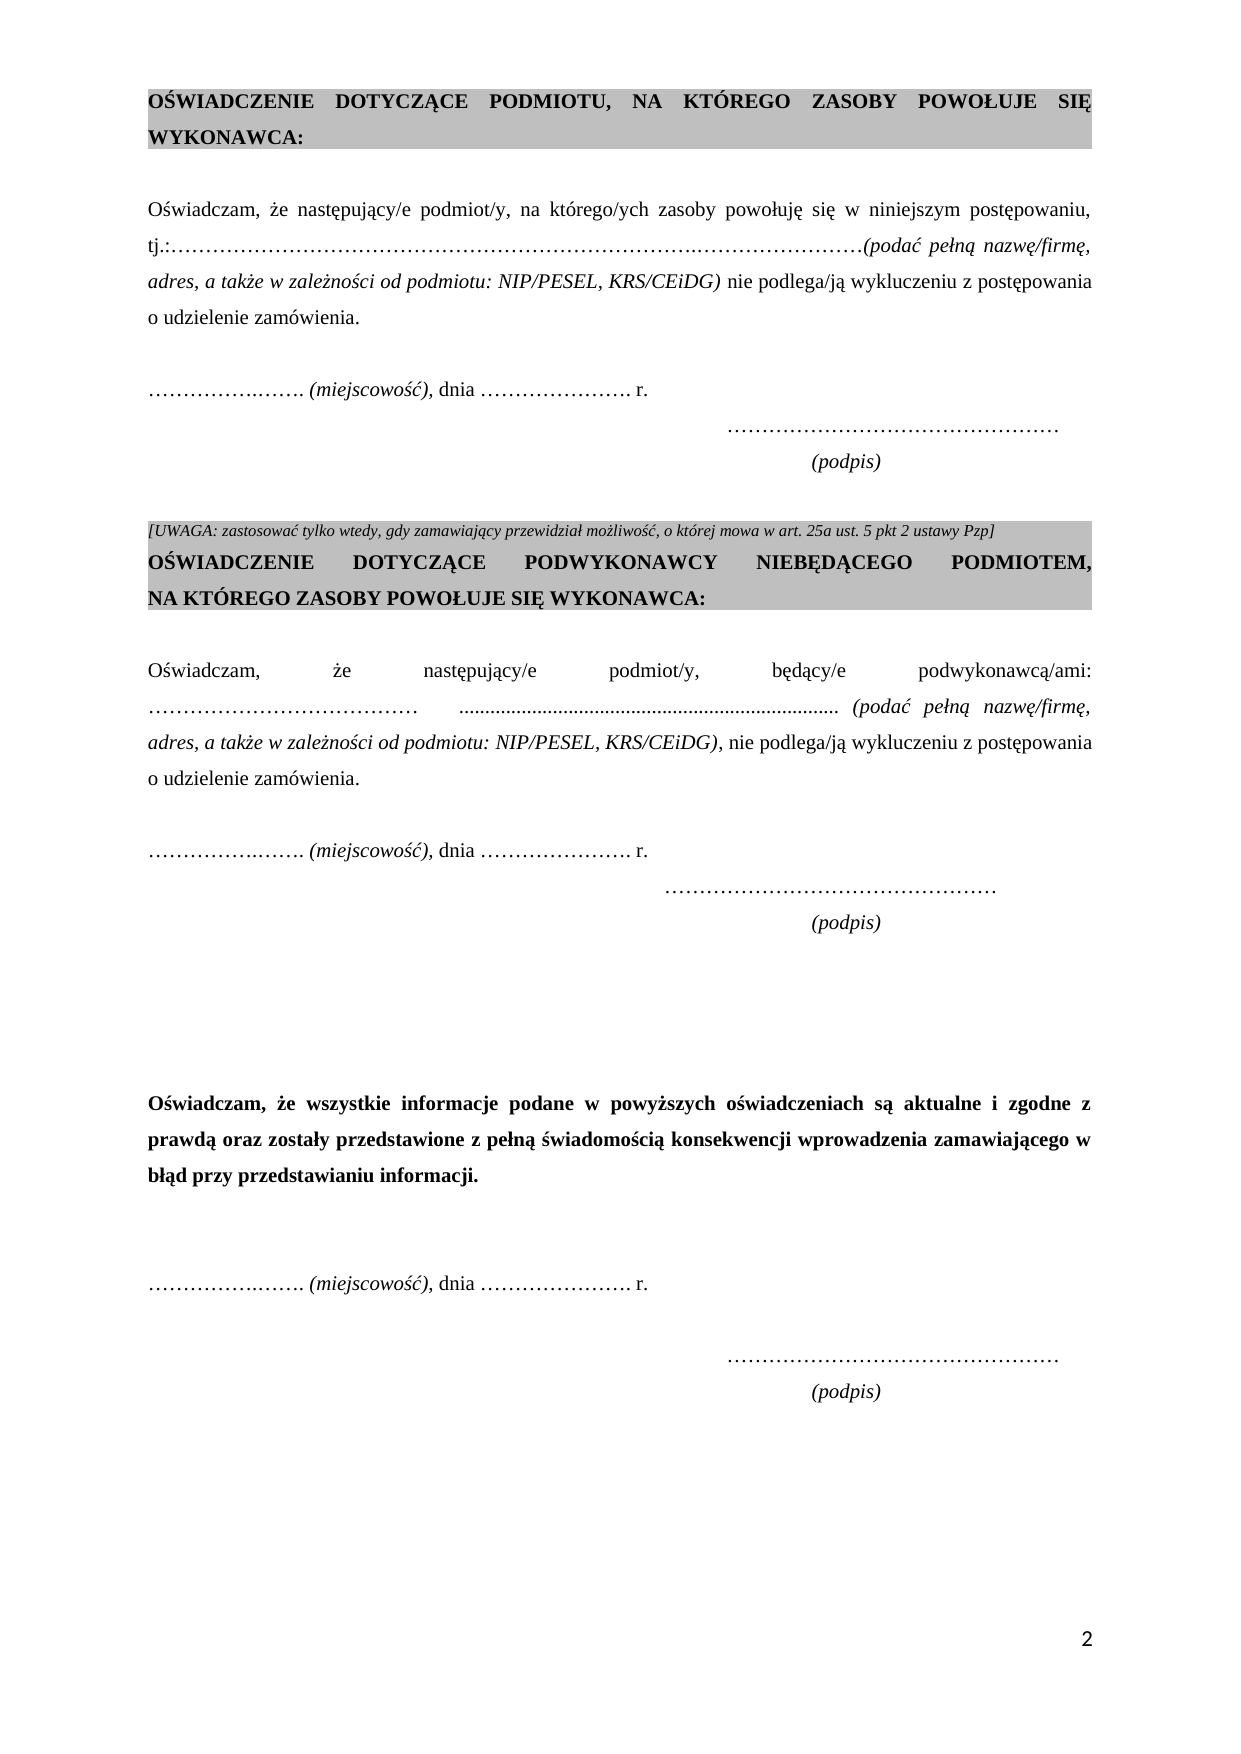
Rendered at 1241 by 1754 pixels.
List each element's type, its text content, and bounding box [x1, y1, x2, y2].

text Oświadczam, że wszystkie informacje podane w powyższych oświadczeniach są aktualne i zgodne z prawdą oraz zostały przedstawione z pełną świadomością konsekwencji wprowadzenia zamawiającego w błąd przy przedstawianiu informacji. [148, 1091, 1092, 1187]
text OŚWIADCZENIE DOTYCZĄCE PODWYKONAWCY NIEBĘDĄCEGO PODMIOTEM, NA KTÓREGO ZASOBY POWOŁUJE SIĘ WYKONAWCA: [148, 550, 1092, 610]
text OŚWIADCZENIE DOTYCZĄCE PODMIOTU, NA KTÓREGO ZASOBY POWOŁUJE SIĘ WYKONAWCA: [148, 89, 1092, 149]
text …………….……. (miejscowość), dnia …………………. r. [148, 838, 1092, 862]
text (podpis) [738, 1379, 1092, 1403]
text …………….……. (miejscowość), dnia …………………. r. [148, 377, 1092, 401]
text Oświadczam, że następujący/e podmiot/y, będący/e podwykonawcą/ami: ………………………………… ......................................................................... (podać pełną nazwę/firmę, adres, a także w zależności od podmiotu: NIP/PESEL, KRS/CEiDG), nie podlega/ją wykluczeniu z postępowania o udzielenie zamówienia. [148, 658, 1092, 790]
text ………………………………………… [148, 1343, 1092, 1367]
text ………………………………………… [148, 413, 1092, 437]
text (podpis) [738, 449, 1092, 473]
text [UWAGA: zastosować tylko wtedy, gdy zamawiający przewidział możliwość, o której mowa w art. 25a ust. 5 pkt 2 ustawy Pzp] [148, 521, 1092, 540]
text Oświadczam, że następujący/e podmiot/y, na którego/ych zasoby powołuję się w niniejszym postępowaniu, tj.:………………………………………………………………….……………………(podać pełną nazwę/firmę, adres, a także w zależności od podmiotu: NIP/PESEL, KRS/CEiDG) nie podlega/ją wykluczeniu z postępowania o udzielenie zamówienia. [148, 197, 1092, 329]
text ………………………………………… [148, 874, 1092, 898]
text …………….……. (miejscowość), dnia …………………. r. [148, 1271, 1092, 1295]
text (podpis) [738, 910, 1092, 934]
